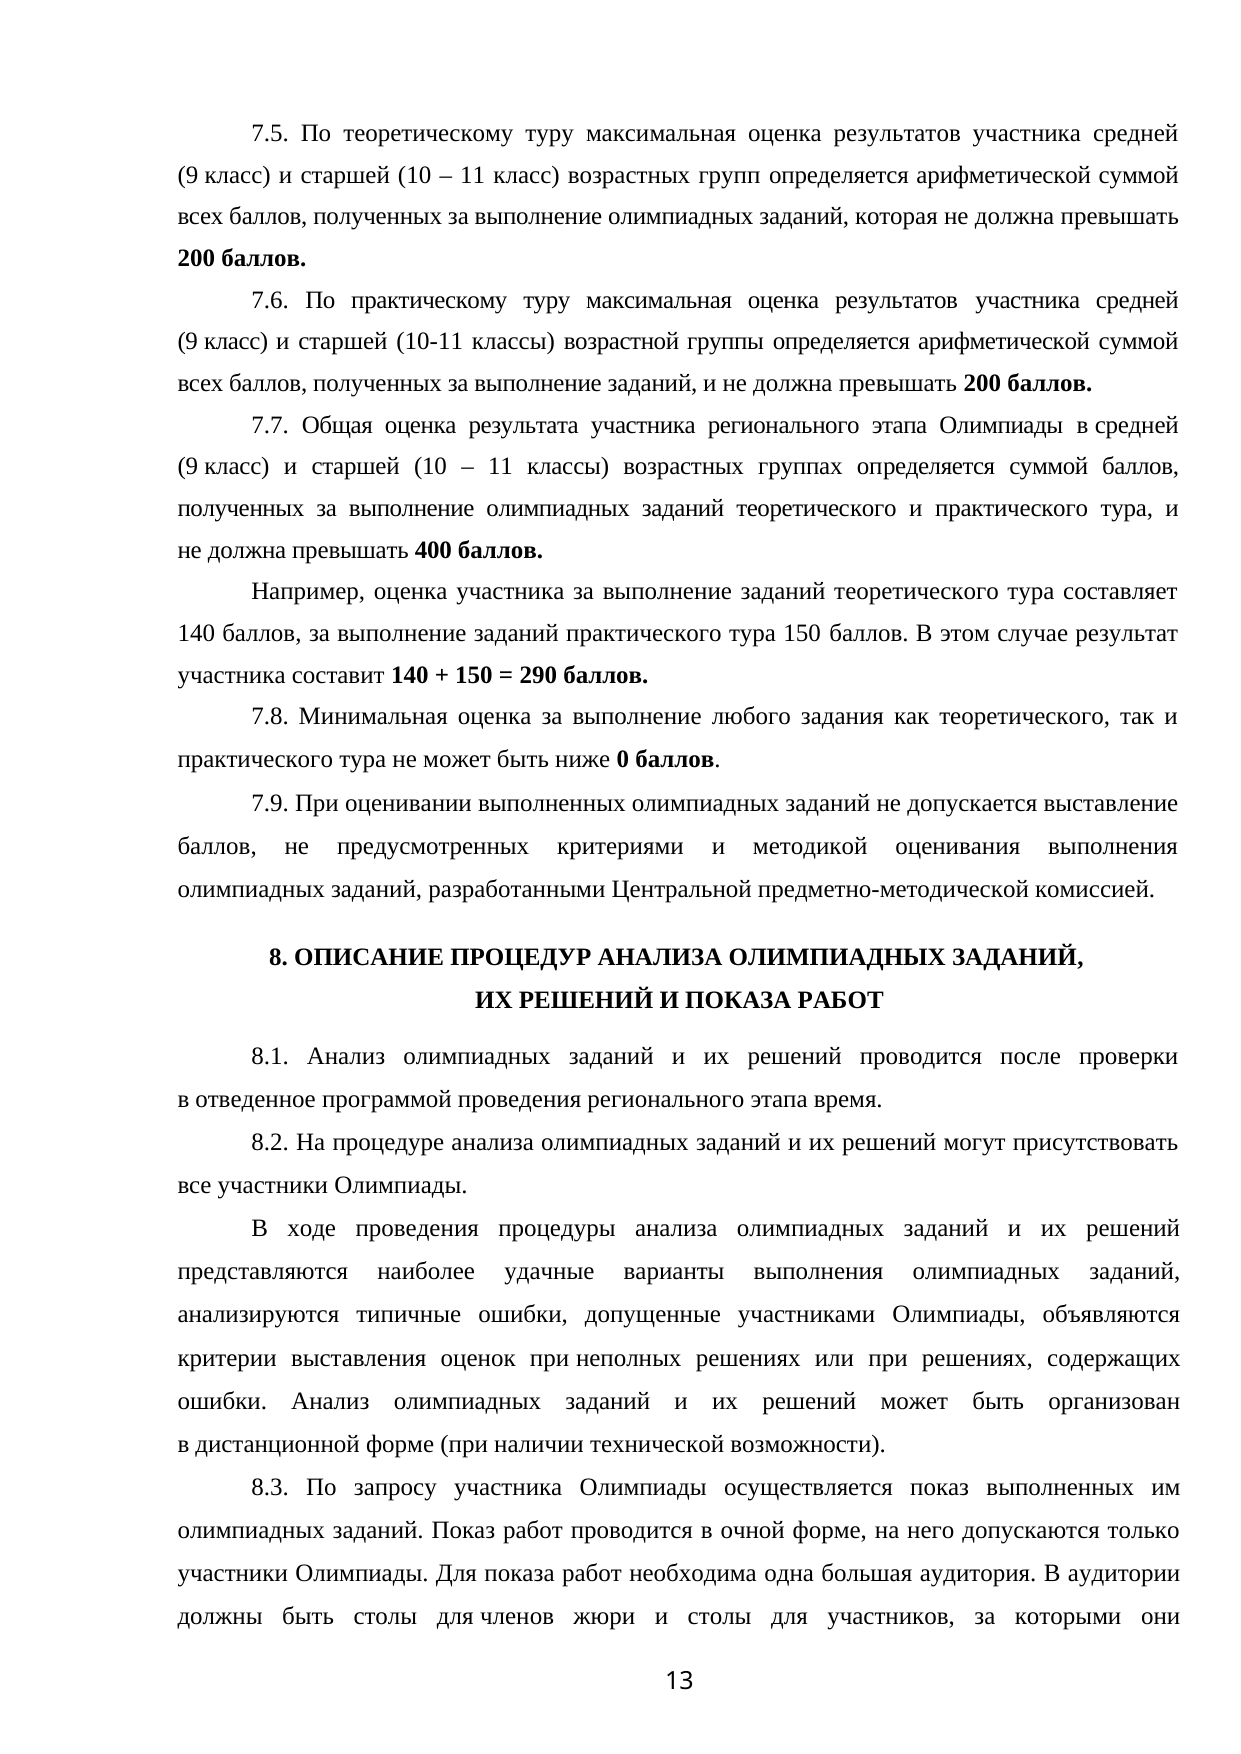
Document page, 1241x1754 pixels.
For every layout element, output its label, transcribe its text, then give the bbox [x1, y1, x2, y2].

text Например, оценка участника за выполнение заданий теоретического тура составляет 140 баллов, за выполнение заданий практического тура 150 баллов. В этом случае результат участника составит 140 + 150 = 290 баллов. [177, 576, 1179, 688]
text 7.6. По практическому туру максимальная оценка результатов участника средней (9 класс) и старшей (10-11 классы) возрастной группы определяется арифметической суммой всех баллов, полученных за выполнение заданий, и не должна превышать 200 баллов. [177, 285, 1179, 397]
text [177, 1472, 1181, 1630]
text 8. Описание процедур анализа олимпиадных заданий, их решений и показа работ [177, 942, 1181, 1014]
text 7.9. При оценивании выполненных олимпиадных заданий не допускается выставление баллов, не предусмотренных критериями и методикой оценивания выполнения олимпиадных заданий, разработанными Центральной предметно-методической комиссией. [177, 788, 1179, 903]
text 7.5. По теоретическому туру максимальная оценка результатов участника средней (9 класс) и старшей (10 – 11 класс) возрастных групп определяется арифметической суммой всех баллов, полученных за выполнение олимпиадных заданий, которая не должна превышать 200 баллов. [177, 118, 1179, 272]
text 8.2. На процедуре анализа олимпиадных заданий и их решений могут присутствовать все участники Олимпиады. [177, 1127, 1179, 1199]
text В ходе проведения процедуры анализа олимпиадных заданий и их решений представляются наиболее удачные варианты выполнения олимпиадных заданий, анализируются типичные ошибки, допущенные участниками Олимпиады, объявляются критерии выставления оценок при неполных решениях или при решениях, содержащих ошибки. Анализ олимпиадных заданий и их решений может быть организован в дистанционной форме (при наличии технической возможности). [177, 1213, 1181, 1458]
text 8.1. Анализ олимпиадных заданий и их решений проводится после проверки в отведенное программой проведения регионального этапа время. [177, 1041, 1179, 1113]
text 7.8. Минимальная оценка за выполнение любого задания как теоретического, так и практического тура не может быть ниже 0 баллов. [177, 701, 1179, 773]
text 7.7. Общая оценка результата участника регионального этапа Олимпиады в средней (9 класс) и старшей (10 – 11 классы) возрастных группах определяется суммой баллов, полученных за выполнение олимпиадных заданий теоретического и практического тура, и не должна превышать 400 баллов. [177, 410, 1179, 563]
